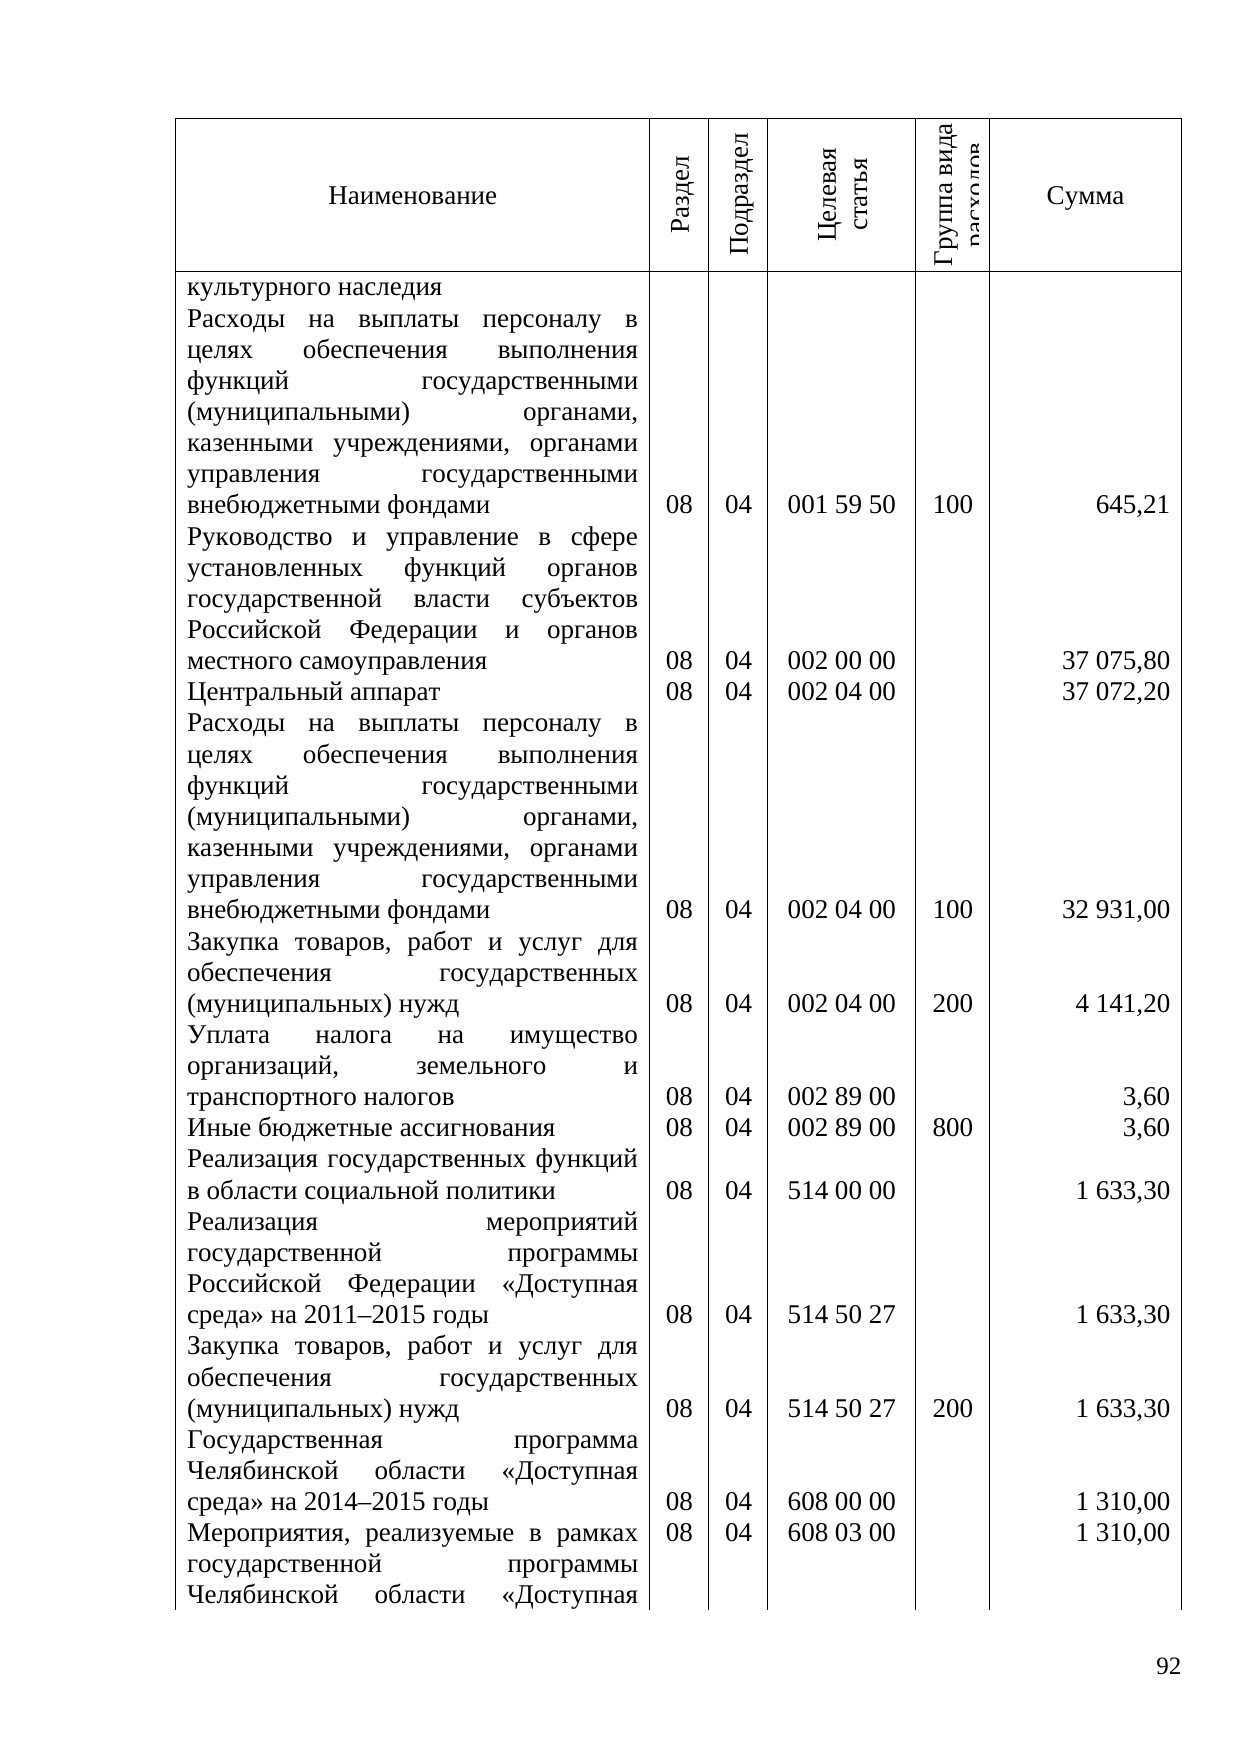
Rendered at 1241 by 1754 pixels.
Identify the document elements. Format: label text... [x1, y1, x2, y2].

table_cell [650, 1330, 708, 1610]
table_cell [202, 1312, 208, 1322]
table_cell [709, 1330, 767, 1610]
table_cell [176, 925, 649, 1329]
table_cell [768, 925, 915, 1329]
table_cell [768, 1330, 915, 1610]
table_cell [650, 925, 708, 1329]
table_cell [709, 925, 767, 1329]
table_header Группа вида расходов [916, 119, 989, 271]
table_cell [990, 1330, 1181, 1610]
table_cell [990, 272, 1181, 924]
table_header Наименование [176, 119, 649, 271]
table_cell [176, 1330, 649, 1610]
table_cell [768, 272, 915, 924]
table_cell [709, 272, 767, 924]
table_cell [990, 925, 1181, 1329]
table_header Подраздел [709, 119, 767, 271]
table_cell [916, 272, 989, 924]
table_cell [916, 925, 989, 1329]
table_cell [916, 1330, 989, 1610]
table_header Целевая статья [768, 119, 915, 271]
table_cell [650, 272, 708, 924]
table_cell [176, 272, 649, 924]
table_header Раздел [650, 119, 708, 271]
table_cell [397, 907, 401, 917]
table_header Сумма [990, 119, 1181, 271]
